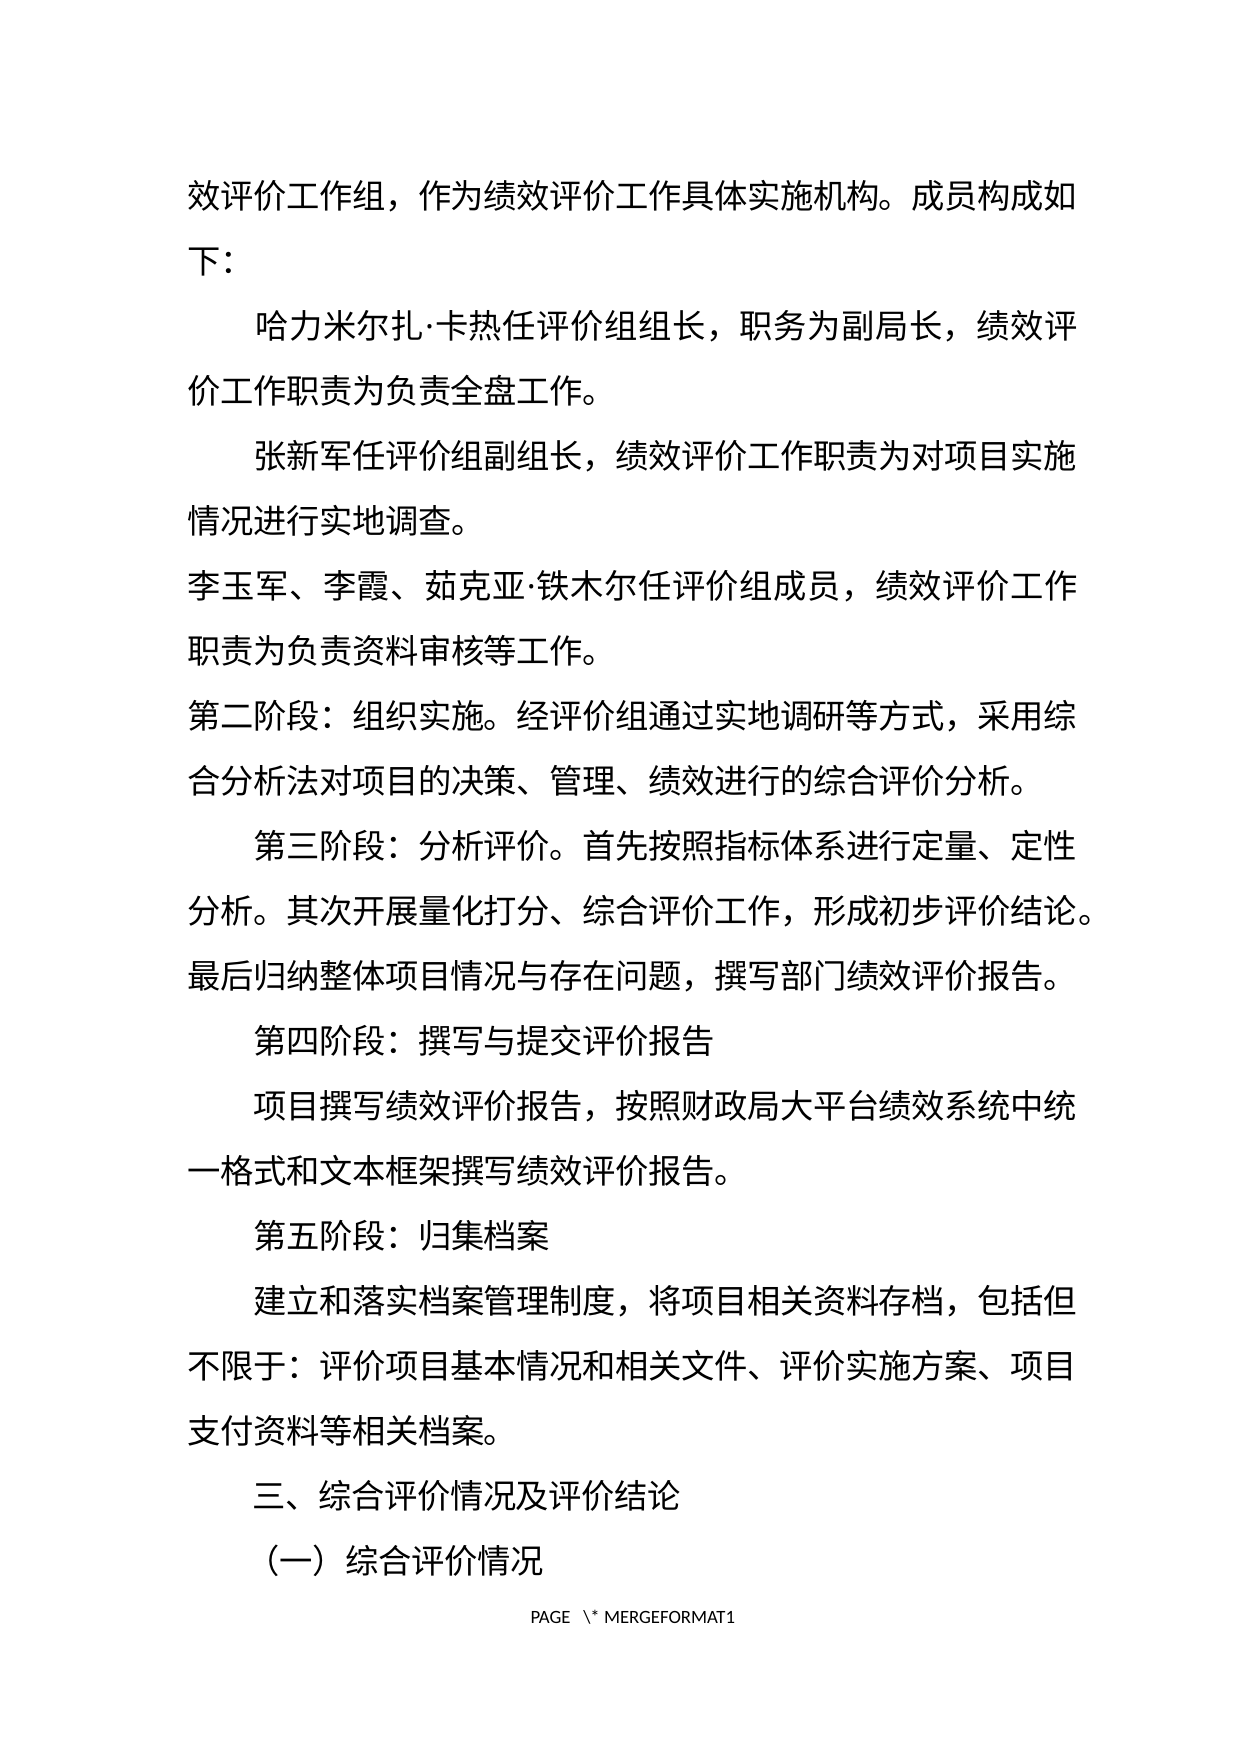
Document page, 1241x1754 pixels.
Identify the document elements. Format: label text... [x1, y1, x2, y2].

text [187, 1527, 1078, 1592]
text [187, 162, 1078, 1462]
text 三、综合评价情况及评价结论 [187, 1462, 1078, 1527]
